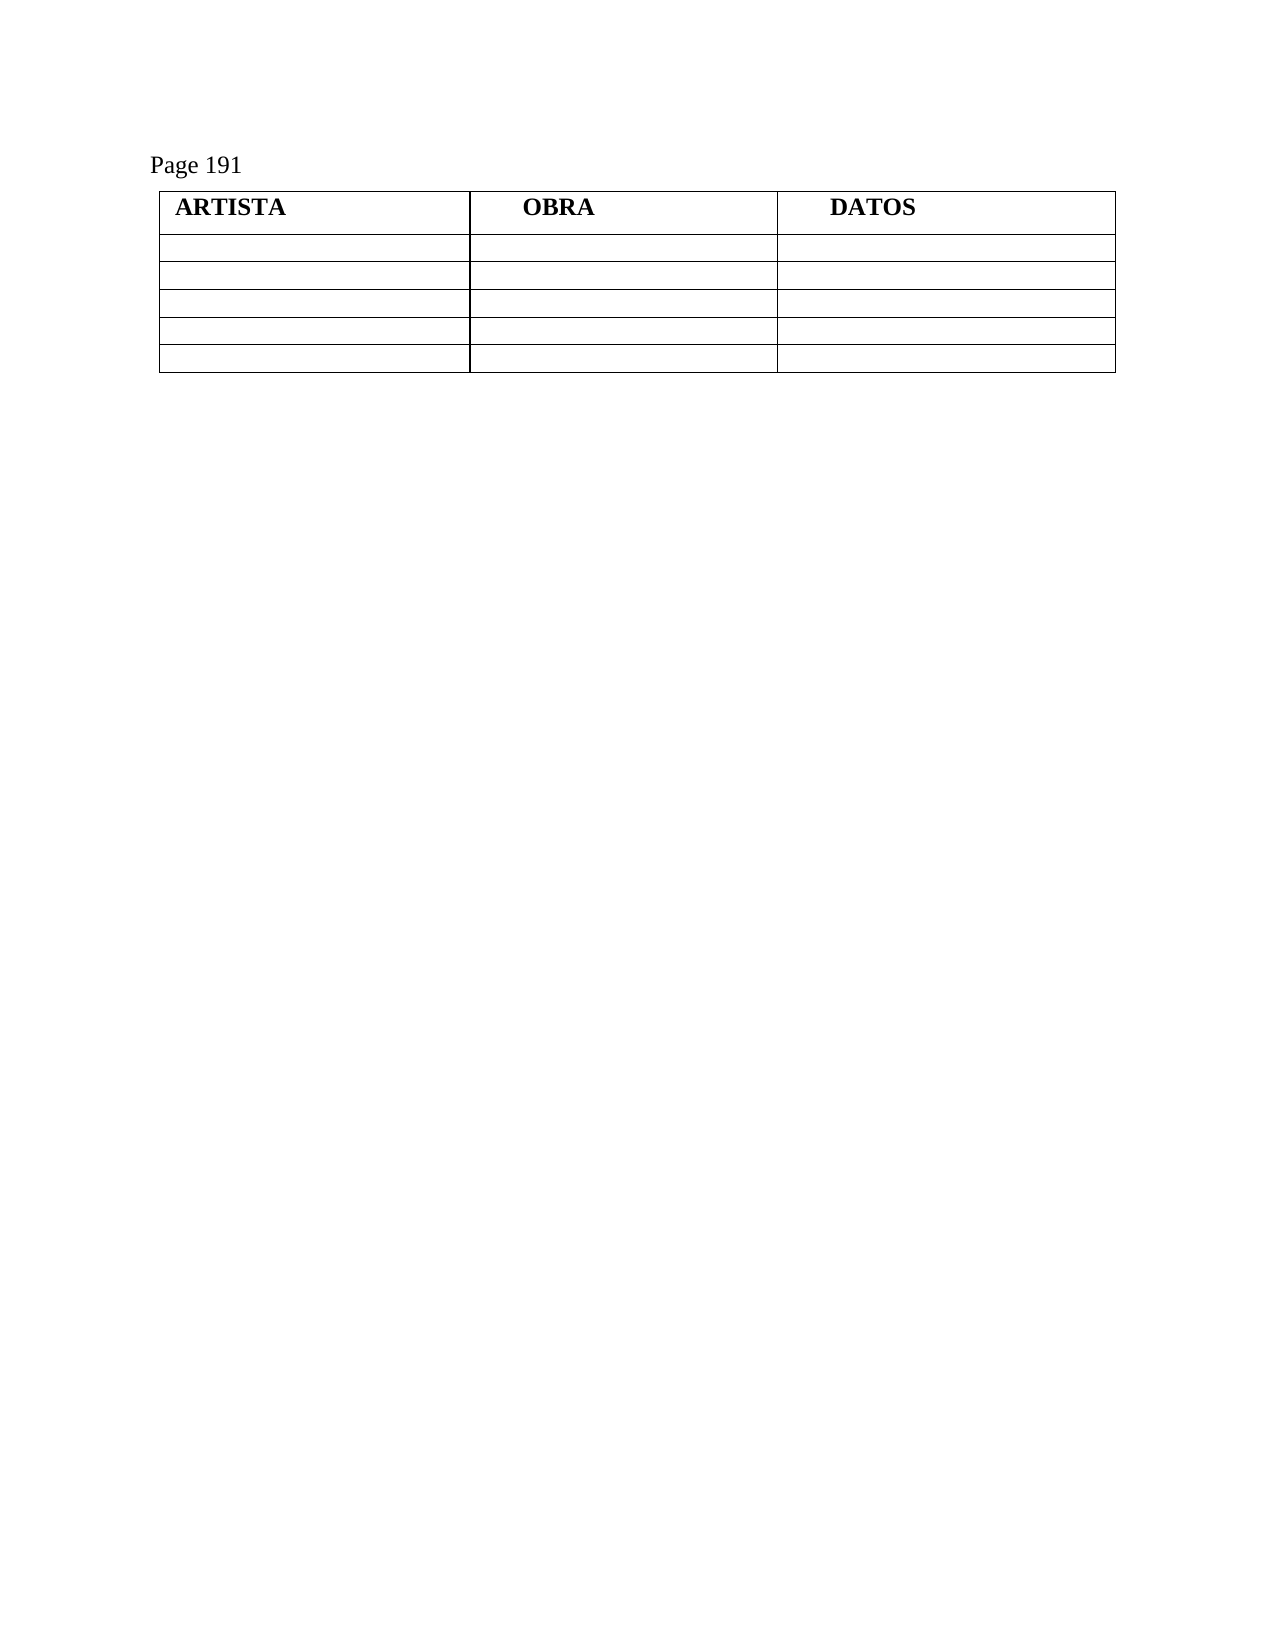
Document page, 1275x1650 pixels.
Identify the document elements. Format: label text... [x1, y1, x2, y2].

text Page 191 [150, 150, 1125, 179]
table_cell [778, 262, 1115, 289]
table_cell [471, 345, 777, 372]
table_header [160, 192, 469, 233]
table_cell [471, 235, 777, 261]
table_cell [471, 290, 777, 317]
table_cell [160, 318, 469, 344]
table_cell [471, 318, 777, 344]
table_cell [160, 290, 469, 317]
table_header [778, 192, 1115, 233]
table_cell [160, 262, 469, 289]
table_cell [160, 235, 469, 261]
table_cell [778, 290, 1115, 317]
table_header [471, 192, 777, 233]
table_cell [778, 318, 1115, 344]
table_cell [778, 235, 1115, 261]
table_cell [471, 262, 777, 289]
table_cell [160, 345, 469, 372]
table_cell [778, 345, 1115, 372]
